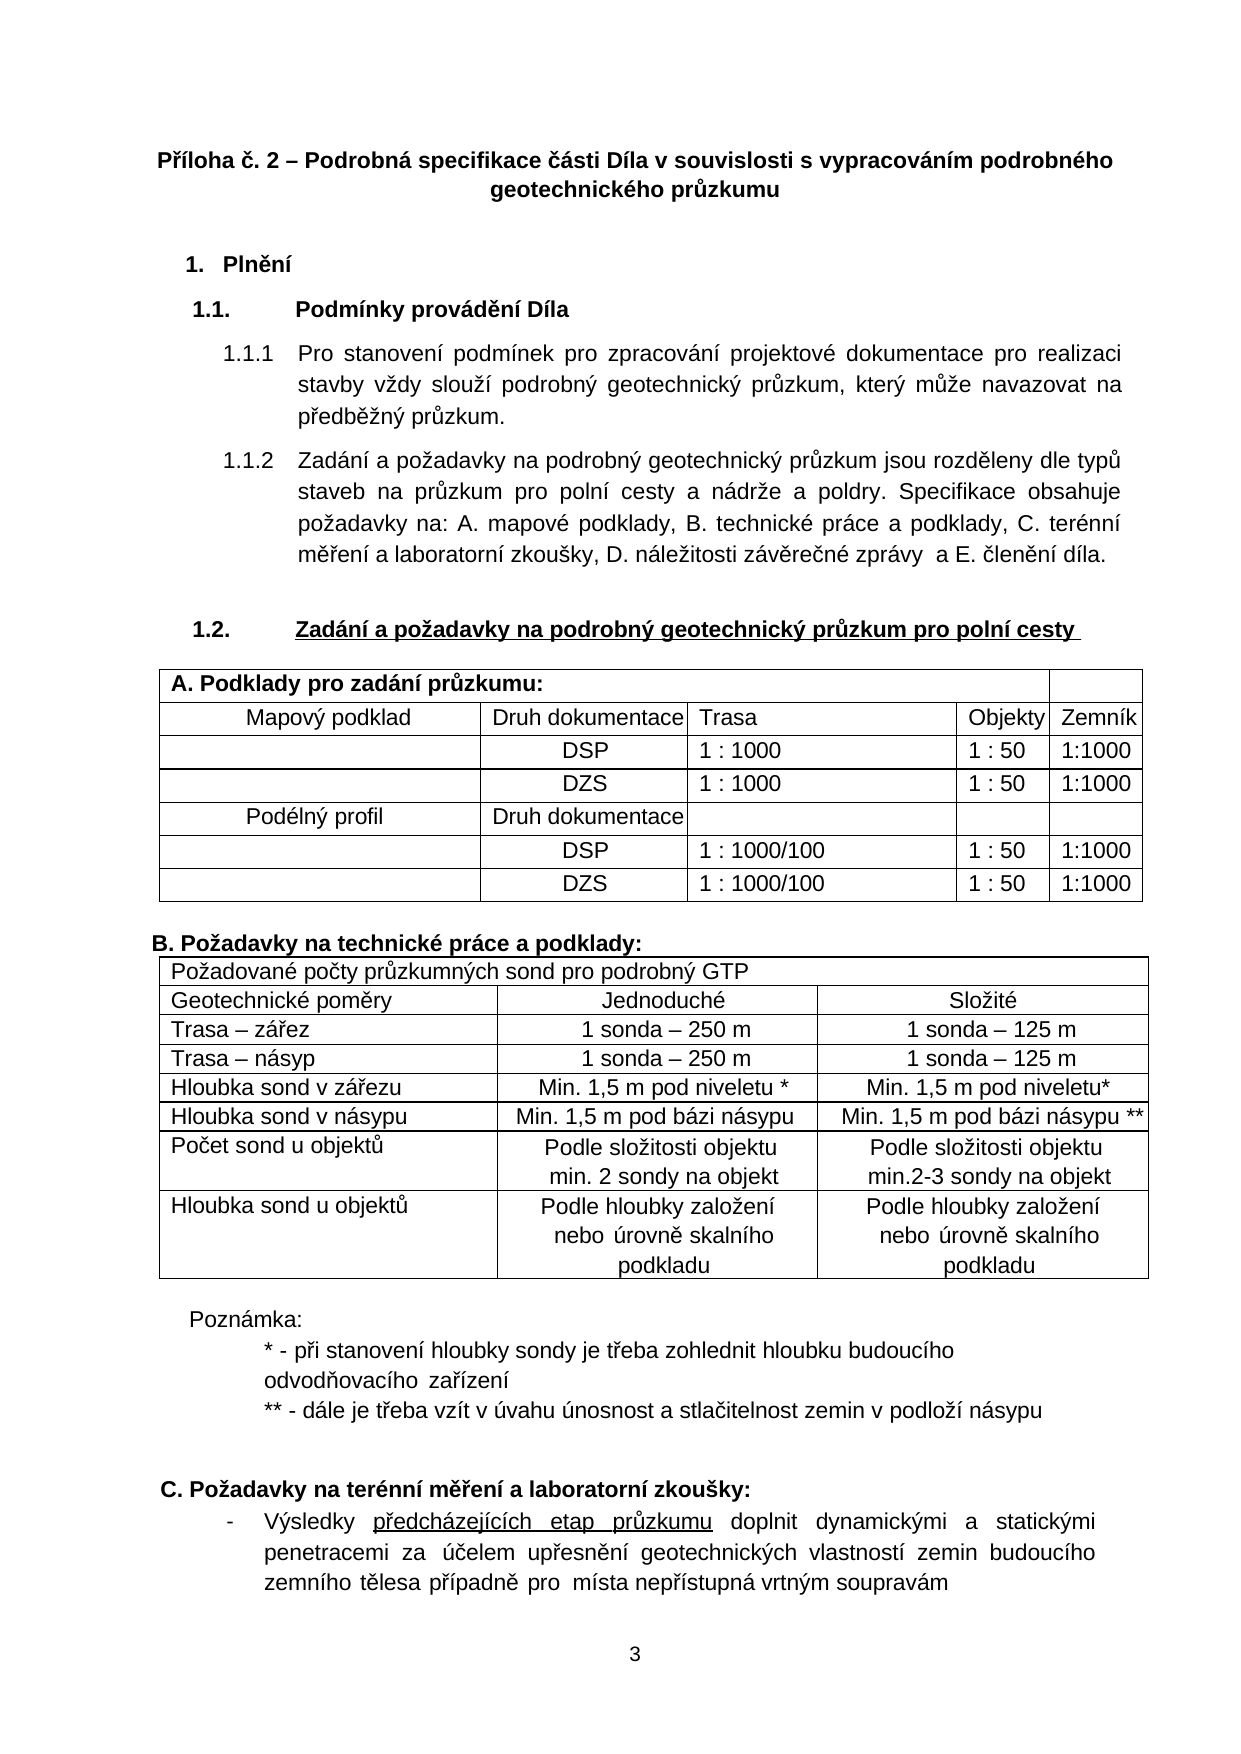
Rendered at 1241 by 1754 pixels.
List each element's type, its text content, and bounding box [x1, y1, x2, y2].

text ** - dále je třeba vzít v úvahu únosnost a stlačitelnost zemin v podloží násypu [264, 1397, 1122, 1423]
table_cell [688, 803, 956, 834]
table_cell Jednoduché [498, 986, 817, 1014]
table_cell 1 : 1000/100 [688, 869, 956, 901]
table_cell Min. 1,5 m pod bázi násypu ** [818, 1103, 1148, 1130]
list Výsledky předcházejících etap průzkumu doplnit dynamickými a statickými penetracemi za účelem upřesnění geotechnických vlastností zemin budoucího zemního tělesa případně pro místa nepřístupná vrtným soupravám [226, 1507, 1096, 1595]
table_cell [160, 836, 480, 868]
table_cell DSP [481, 736, 687, 768]
table_header Požadované počty průzkumných sond pro podrobný GTP [160, 958, 1148, 985]
table_cell Trasa [688, 703, 956, 735]
table_cell Složité [818, 986, 1148, 1014]
table_cell [160, 770, 480, 802]
table_cell Min. 1,5 m pod niveletu* [818, 1074, 1148, 1101]
table_cell Min. 1,5 m pod niveletu * [498, 1074, 817, 1101]
table_cell Počet sond u objektů [160, 1132, 497, 1190]
table_cell Geotechnické poměry [160, 986, 497, 1014]
list Zadání a požadavky na podrobný geotechnický průzkum jsou rozděleny dle typů staveb na průzkum pro polní cesty a nádrže a poldry. Specifikace obsahuje požadavky na: A. mapové podklady, B. technické práce a podklady, C. terénní měření a laboratorní zkoušky, D. náležitosti závěrečné zprávy a E. členění díla. [223, 447, 1122, 568]
table_cell Druh dokumentace [481, 803, 687, 834]
table_cell Hloubka sond u objektů [160, 1191, 497, 1278]
subtitle Příloha č. 2 – Podrobná specifikace části Díla v souvislosti s vypracováním podrobného geotechnického průzkumu [148, 145, 1122, 203]
table_cell 1:1000 [1050, 869, 1142, 901]
text C. Požadavky na terénní měření a laboratorní zkoušky: [148, 1476, 1122, 1503]
table_cell [1050, 803, 1142, 834]
table_header [1050, 670, 1142, 702]
table_cell Hloubka sond v zářezu [160, 1074, 497, 1101]
table_cell 1 sonda – 250 m [498, 1045, 817, 1072]
table_cell 1:1000 [1050, 736, 1142, 768]
table_cell 1 : 50 [957, 770, 1049, 802]
table_cell 1 : 1000 [688, 770, 956, 802]
table_cell Trasa – násyp [160, 1045, 497, 1072]
text * - při stanovení hloubky sondy je třeba zohlednit hloubku budoucího odvodňovacího zařízení [264, 1337, 1063, 1393]
table_cell Podle hloubky založení nebo úrovně skalního podkladu [498, 1191, 817, 1278]
table_cell Trasa – zářez [160, 1015, 497, 1043]
table_cell [160, 736, 480, 768]
table_header A. Podklady pro zadání průzkumu: [160, 670, 1049, 702]
table_cell DZS [481, 770, 687, 802]
table_cell Druh dokumentace [481, 703, 687, 735]
table_cell 1 : 1000/100 [688, 836, 956, 868]
table_cell Mapový podklad [160, 703, 480, 735]
table_cell 1 sonda – 125 m [818, 1015, 1148, 1043]
table_cell Podle složitosti objektu min.2-3 sondy na objekt [818, 1132, 1148, 1190]
table_cell 1 : 1000 [688, 736, 956, 768]
table_cell DSP [481, 836, 687, 868]
table_cell Min. 1,5 m pod bázi násypu ** [498, 1103, 817, 1130]
table_cell [160, 869, 480, 901]
list Pro stanovení podmínek pro zpracování projektové dokumentace pro realizaci stavby vždy slouží podrobný geotechnický průzkum, který může navazovat na předběžný průzkum. [223, 339, 1122, 429]
text B. Požadavky na technické práce a podklady: [151, 930, 1122, 956]
table_cell 1:1000 [1050, 770, 1142, 802]
table_cell Podle hloubky založení nebo úrovně skalního podkladu [818, 1191, 1148, 1278]
table_cell 1 sonda – 125 m [818, 1045, 1148, 1072]
table_cell 1 sonda – 250 m [498, 1015, 817, 1043]
table_cell 1:1000 [1050, 836, 1142, 868]
list Podmínky provádění Díla [192, 296, 1122, 322]
list Zadání a požadavky na podrobný geotechnický průzkum pro polní cesty [192, 616, 1122, 642]
table_cell Objekty [957, 703, 1049, 735]
table_cell 1 : 50 [957, 869, 1049, 901]
table_cell Podélný profil [160, 803, 480, 834]
table_cell Zemníky [1050, 703, 1142, 735]
table_cell Podle složitosti objektu min. 2 sondy na objekt [498, 1132, 817, 1190]
list Plnění [185, 251, 1122, 278]
table_cell Hloubka sond v násypu [160, 1103, 497, 1130]
table_cell 1 : 50 [957, 736, 1049, 768]
text Poznámka: [189, 1306, 1122, 1333]
table_cell 1 : 50 [957, 836, 1049, 868]
table_cell DZS [481, 869, 687, 901]
table_cell [957, 803, 1049, 834]
